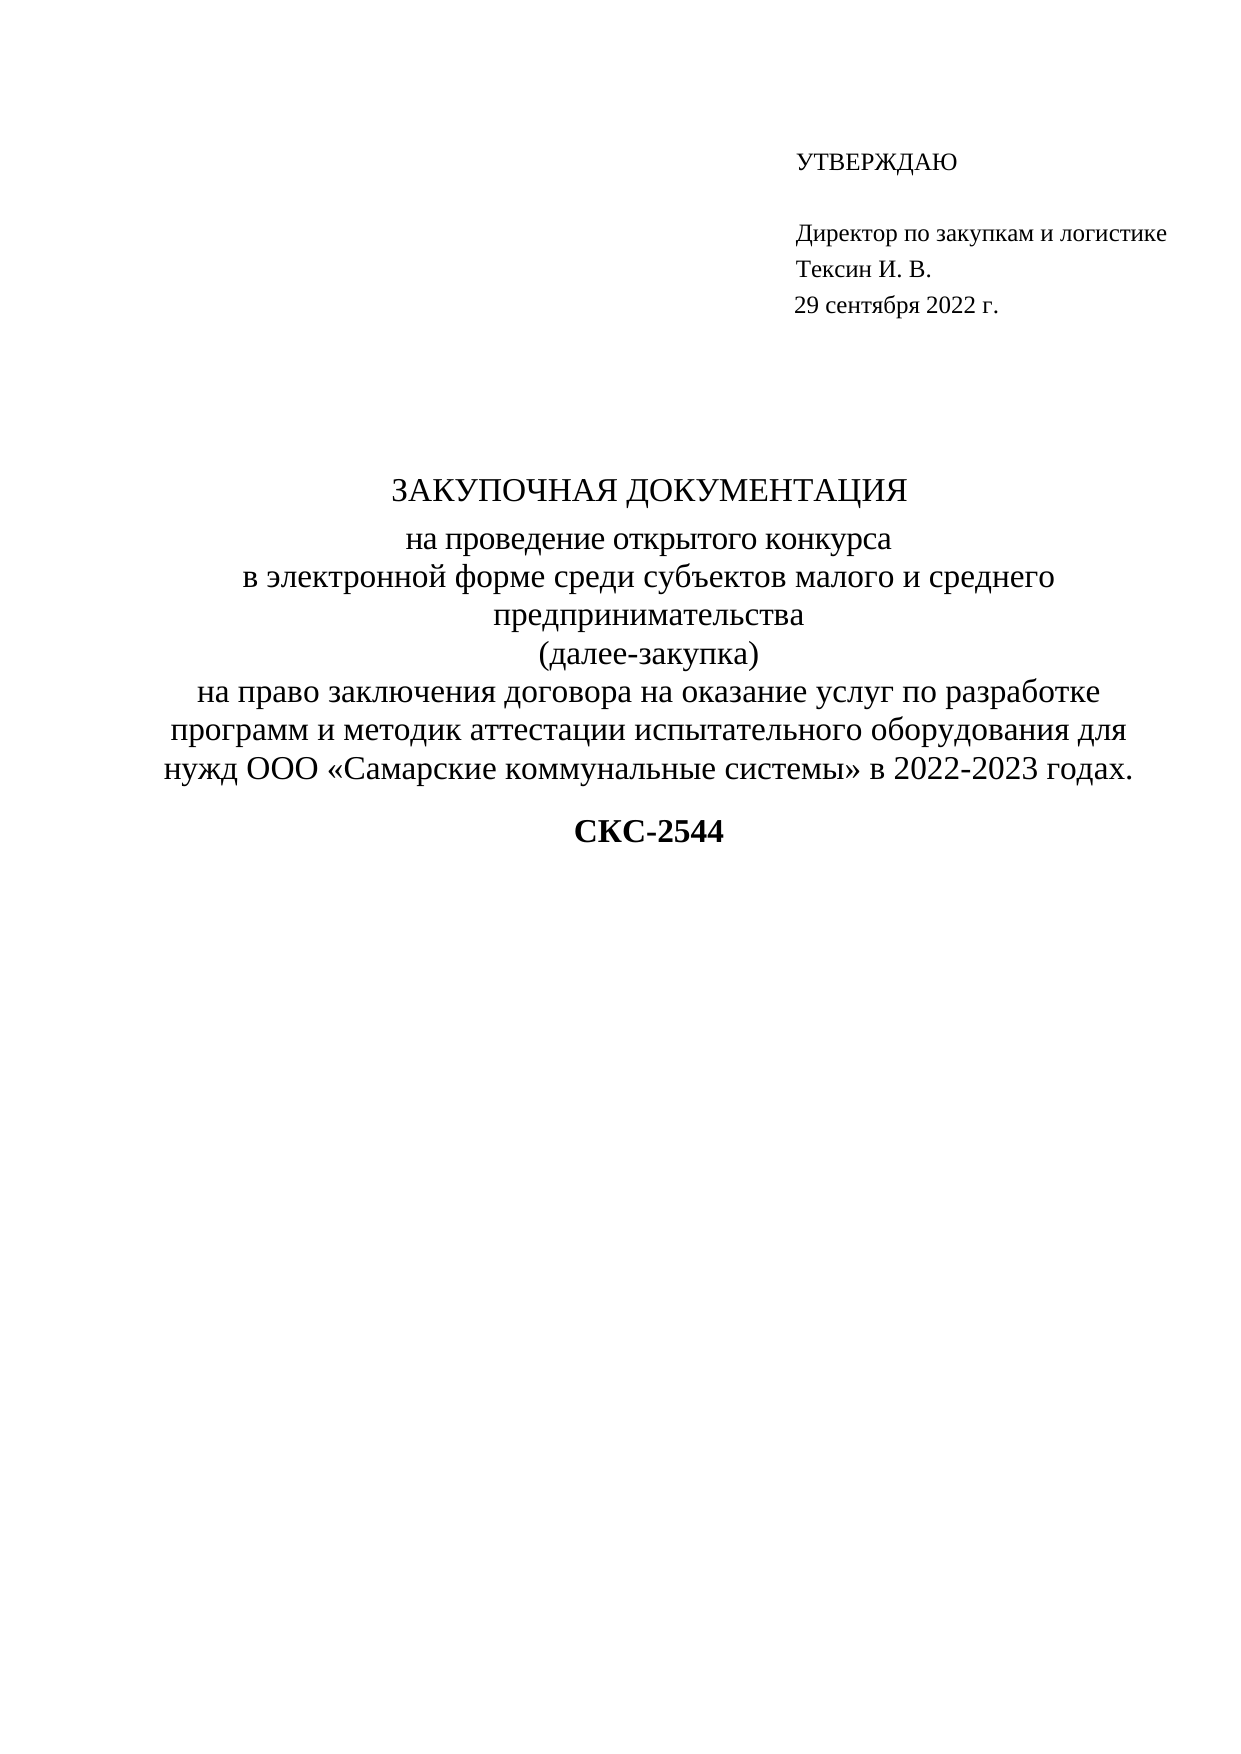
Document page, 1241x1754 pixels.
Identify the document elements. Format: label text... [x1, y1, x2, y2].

text в электронной форме среди субъектов малого и среднего предпринимательства [131, 556, 1166, 633]
text (далее-закупка) [131, 633, 1166, 671]
text Тексин И. В. [796, 254, 1168, 283]
text на право заключения договора на оказание услуг по разработке программ и методик аттестации испытательного оборудования для нужд ООО «Самарские коммунальные системы» в 2022-2023 годах. [131, 671, 1166, 786]
text на проведение открытого конкурса [131, 518, 1166, 556]
text УТВЕРЖДАЮ [796, 147, 1168, 175]
text ЗАКУПОЧНАЯ ДОКУМЕНТАЦИЯ [131, 470, 1168, 508]
text СКС-2544 [131, 811, 1166, 850]
text Директор по закупкам и логистике [796, 218, 1168, 247]
text 29 сентября 2022 г. [131, 290, 1168, 319]
